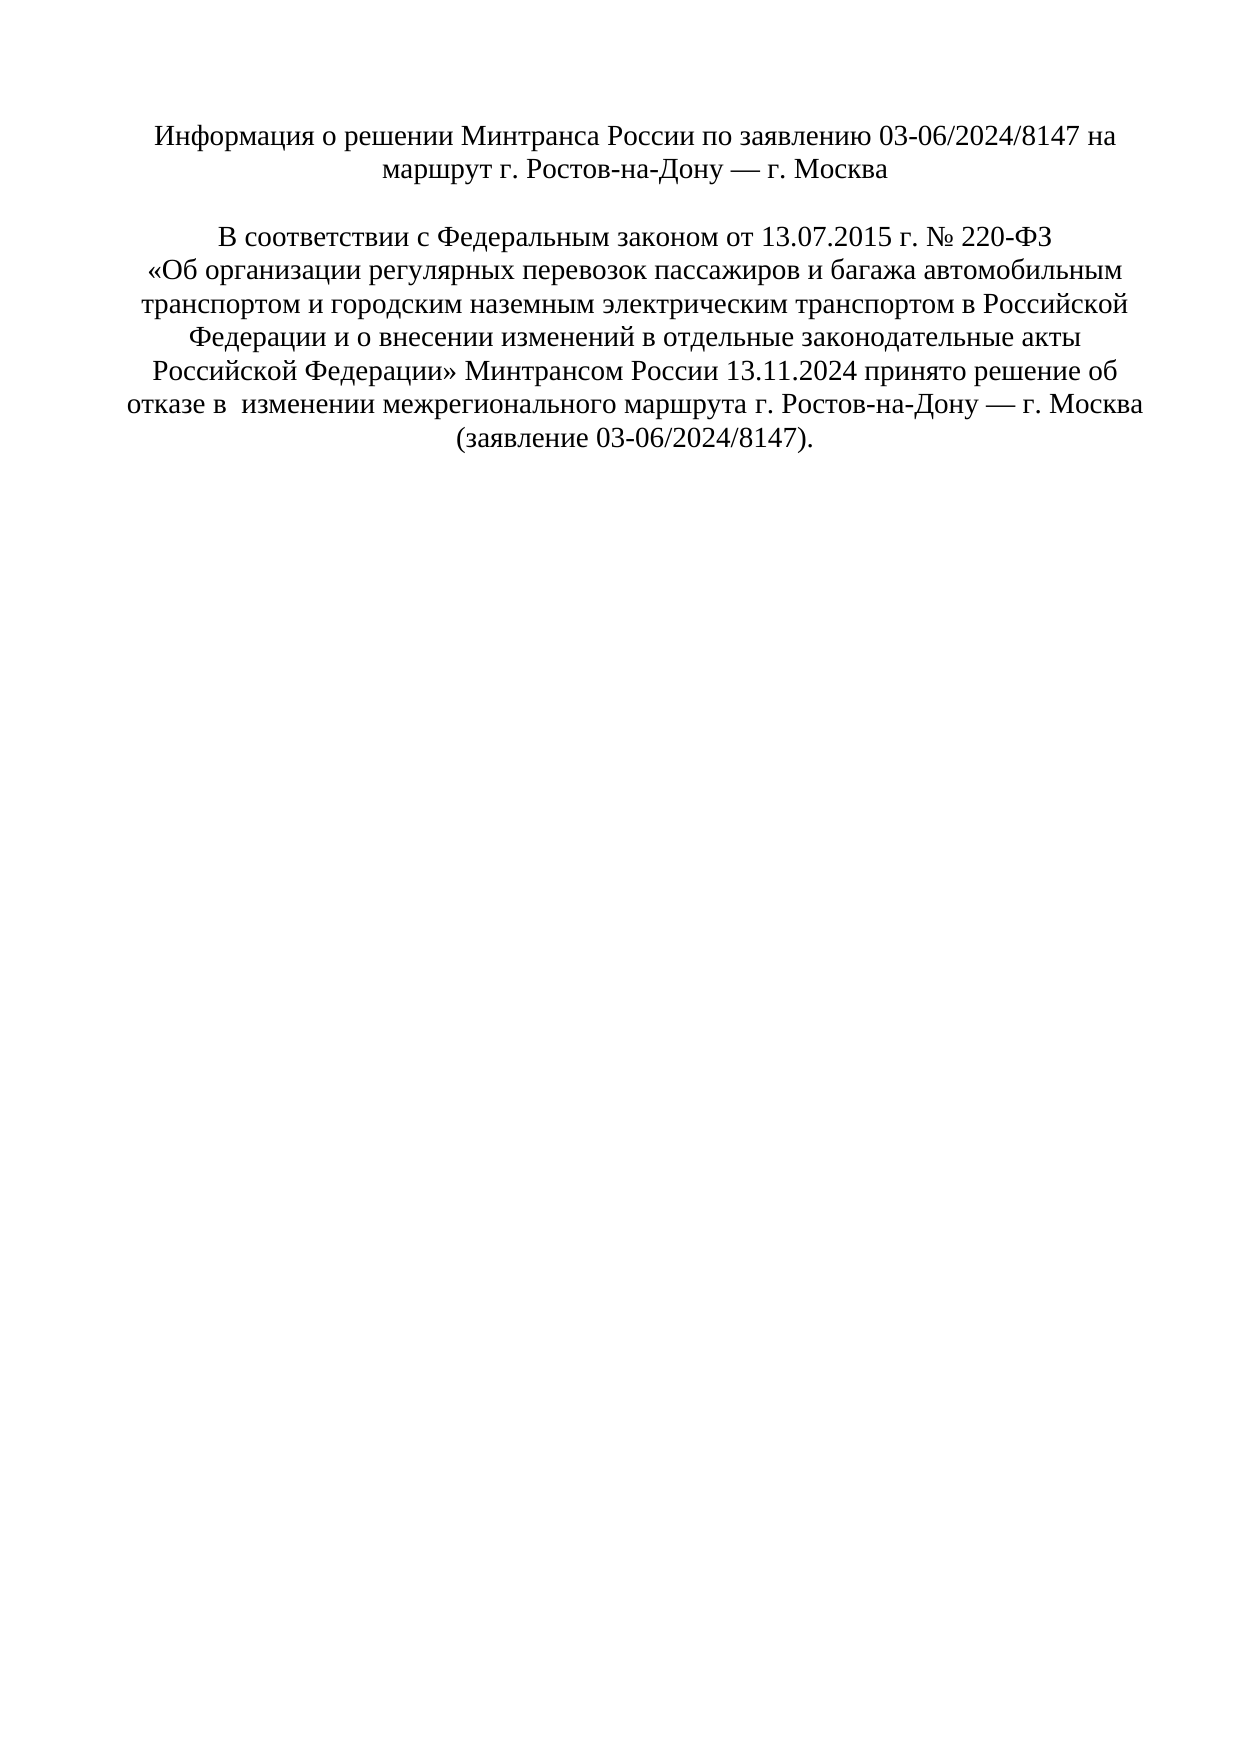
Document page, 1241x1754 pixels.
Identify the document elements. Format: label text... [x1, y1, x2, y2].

text В соответствии с Федеральным законом от 13.07.2015 г. № 220-ФЗ «Об организации регулярных перевозок пассажиров и багажа автомобильным транспортом и городским наземным электрическим транспортом в Российской Федерации и о внесении изменений в отдельные законодательные акты Российской Федерации» Минтрансом России 13.11.2024 принято решение об отказе в изменении межрегионального маршрута г. Ростов-на-Дону — г. Москва (заявление 03-06/2024/8147). [118, 219, 1152, 453]
text Информация о решении Минтранса России по заявлению 03-06/2024/8147 на маршрут г. Ростов-на-Дону — г. Москва [118, 118, 1152, 185]
